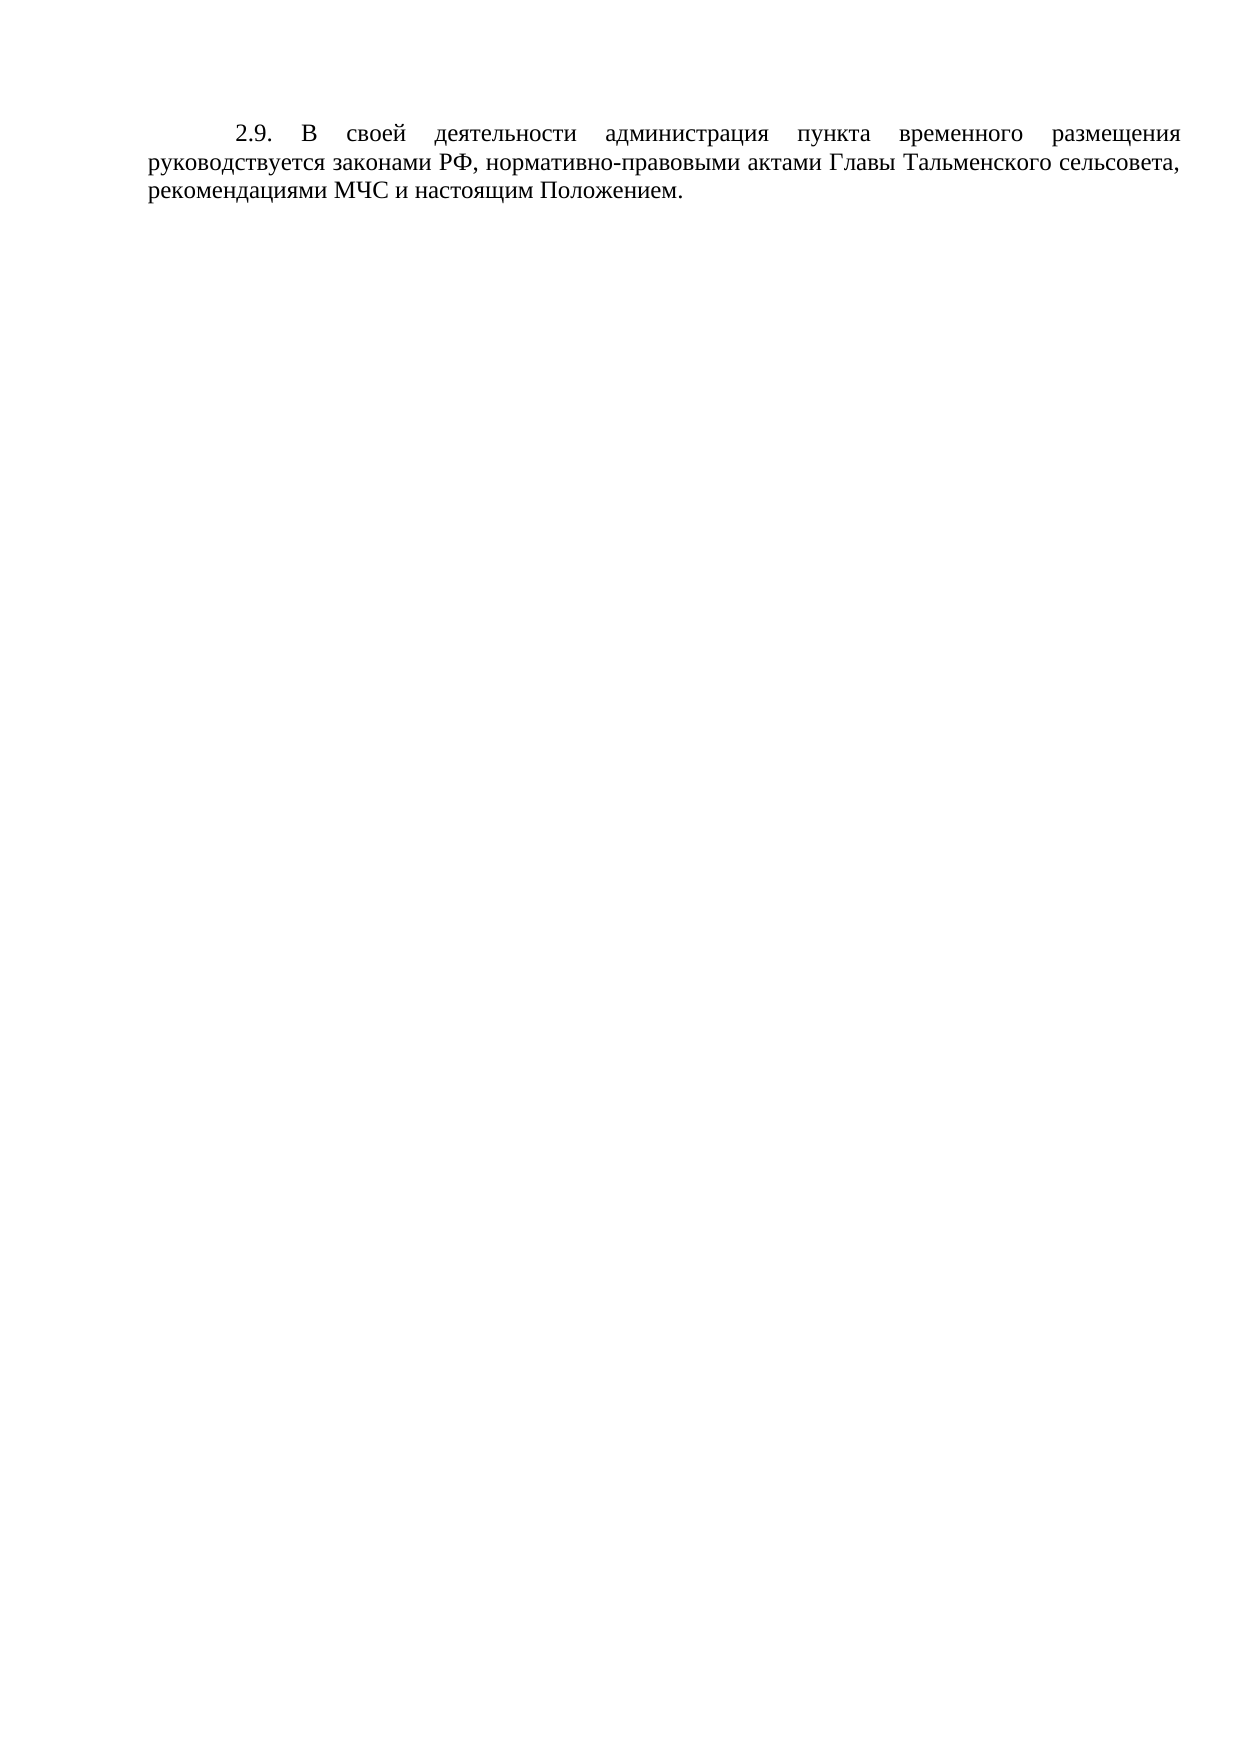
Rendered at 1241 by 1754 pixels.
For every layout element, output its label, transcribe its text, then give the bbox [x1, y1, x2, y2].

text 2.9. В своей деятельности администрация пункта временного размещения руководствуется законами РФ, нормативно-правовыми актами Главы Тальменского сельсовета, рекомендациями МЧС и настоящим Положением. [148, 118, 1181, 204]
